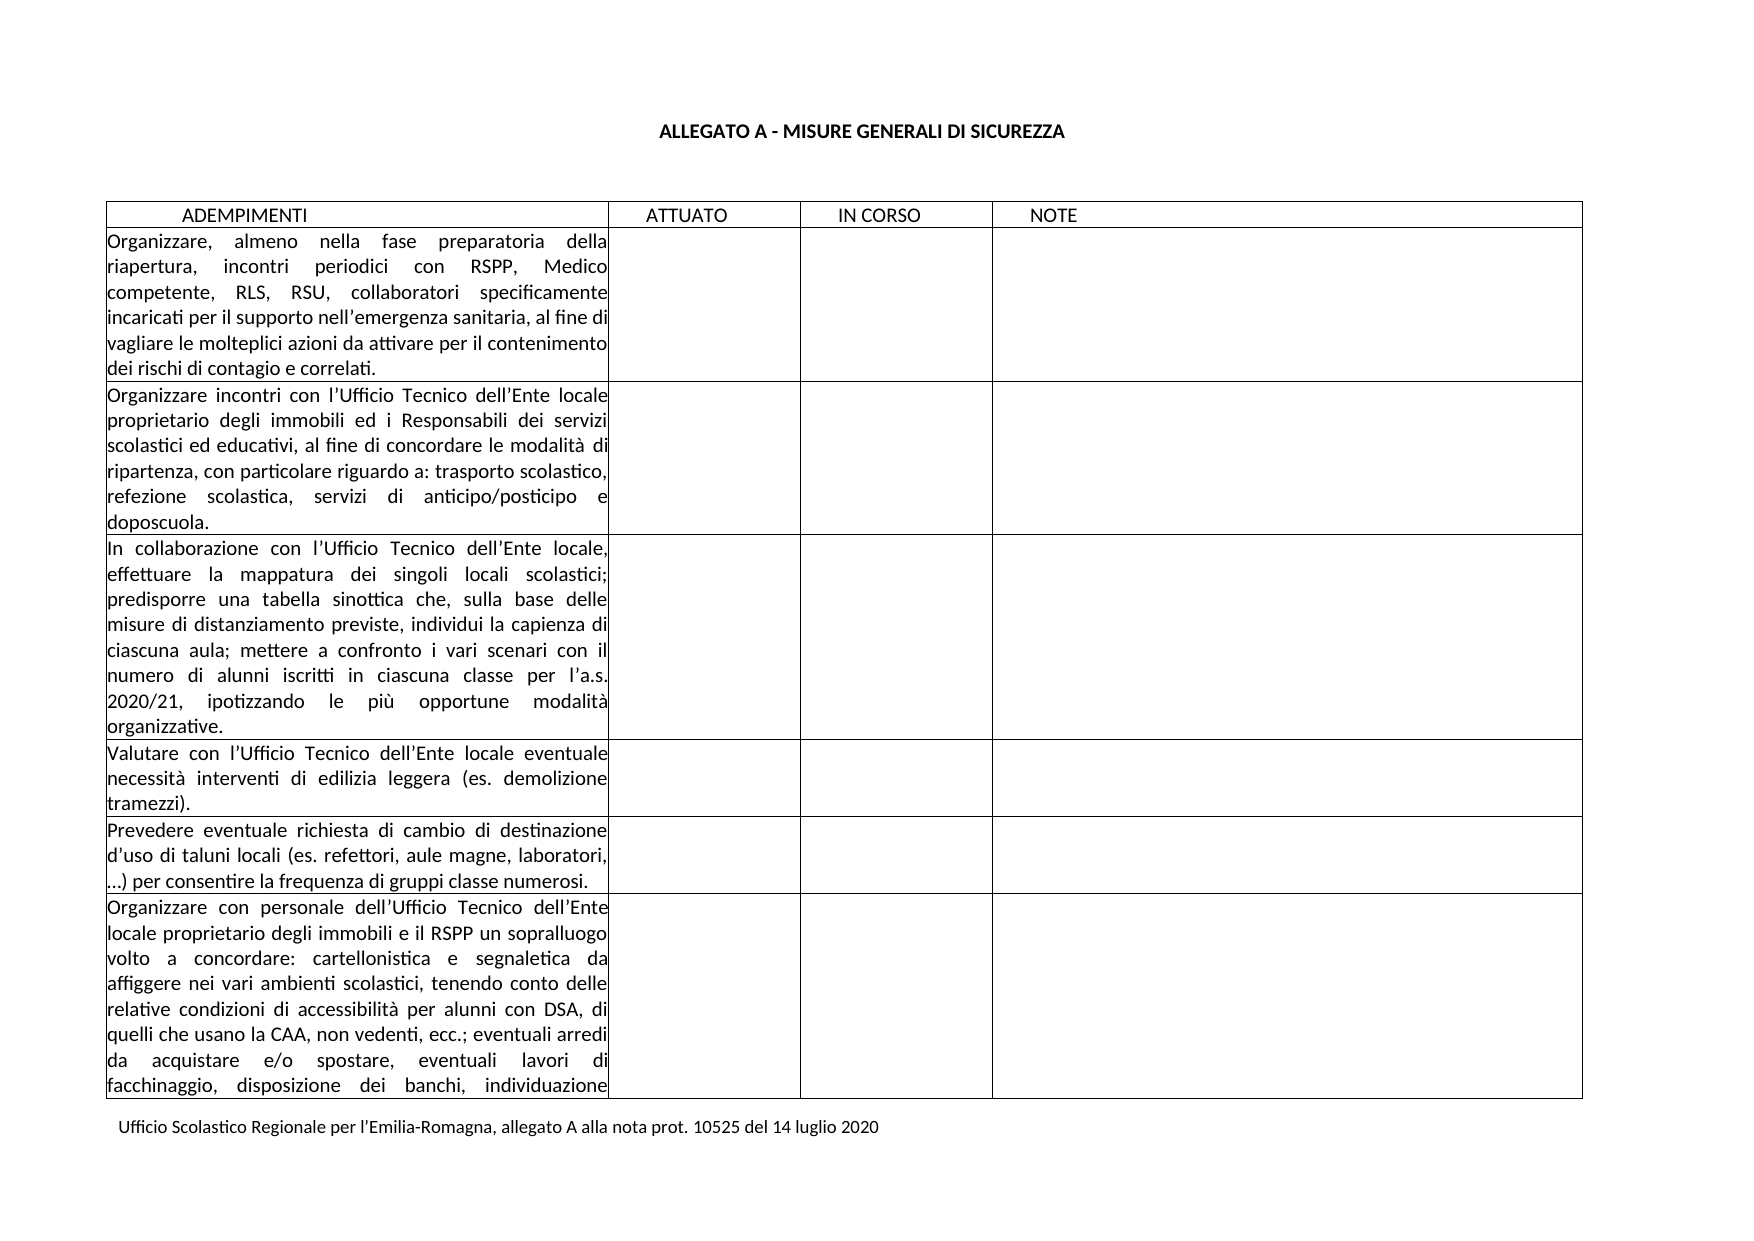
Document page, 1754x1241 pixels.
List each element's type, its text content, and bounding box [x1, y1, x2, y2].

table_cell [609, 535, 800, 739]
table_cell [993, 740, 1582, 816]
table_cell [801, 740, 992, 816]
table_cell [801, 382, 992, 534]
table_cell [801, 228, 992, 381]
table_cell [801, 894, 992, 1098]
table_cell Valutare con l’Ufficio Tecnico dell’Ente locale eventuale necessità interventi di edilizia leggera (es. demolizione tramezzi). [107, 740, 608, 816]
table_cell [993, 535, 1582, 739]
table_cell [801, 817, 992, 893]
table_cell Organizzare incontri con l’Ufficio Tecnico dell’Ente locale proprietario degli immobili ed i Responsabili dei servizi scolastici ed educativi, al fine di concordare le modalità di ripartenza, con particolare riguardo a: trasporto scolastico, refezione scolastica, servizi di anticipo/posticipo e doposcuola. [107, 382, 608, 534]
table_cell In collaborazione con l’Ufficio Tecnico dell’Ente locale, effettuare la mappatura dei singoli locali scolastici; predisporre una tabella sinottica che, sulla base delle misure di distanziamento previste, individui la capienza di ciascuna aula; mettere a confronto i vari scenari con il numero di alunni iscritti in ciascuna classe per l’a.s. 2020/21, ipotizzando le più opportune modalità organizzative. [107, 535, 608, 739]
table_header IN CORSO [801, 202, 992, 227]
table_cell [609, 382, 800, 534]
table_cell [609, 894, 800, 1098]
table_cell [993, 817, 1582, 893]
text ALLEGATO A - MISURE GENERALI DI SICUREZZA [118, 118, 1606, 143]
table_header NOTE [993, 202, 1582, 227]
table_cell [801, 535, 992, 739]
table_cell [609, 740, 800, 816]
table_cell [107, 894, 608, 1098]
table_header ADEMPIMENTI [107, 202, 608, 227]
table_cell [993, 894, 1582, 1098]
table_cell [993, 382, 1582, 534]
table_cell [993, 228, 1582, 381]
table_cell [609, 817, 800, 893]
table_cell Organizzare, almeno nella fase preparatoria della riapertura, incontri periodici con RSPP, Medico competente, RLS, RSU, collaboratori specificamente incaricati per il supporto nell’emergenza sanitaria, al fine di vagliare le molteplici azioni da attivare per il contenimento dei rischi di contagio e correlati. [107, 228, 608, 381]
table_header ATTUATO [609, 202, 800, 227]
table_cell [609, 228, 800, 381]
table_cell Prevedere eventuale richiesta di cambio di destinazione d’uso di taluni locali (es. refettori, aule magne, laboratori, …) per consentire la frequenza di gruppi classe numerosi. [107, 817, 608, 893]
